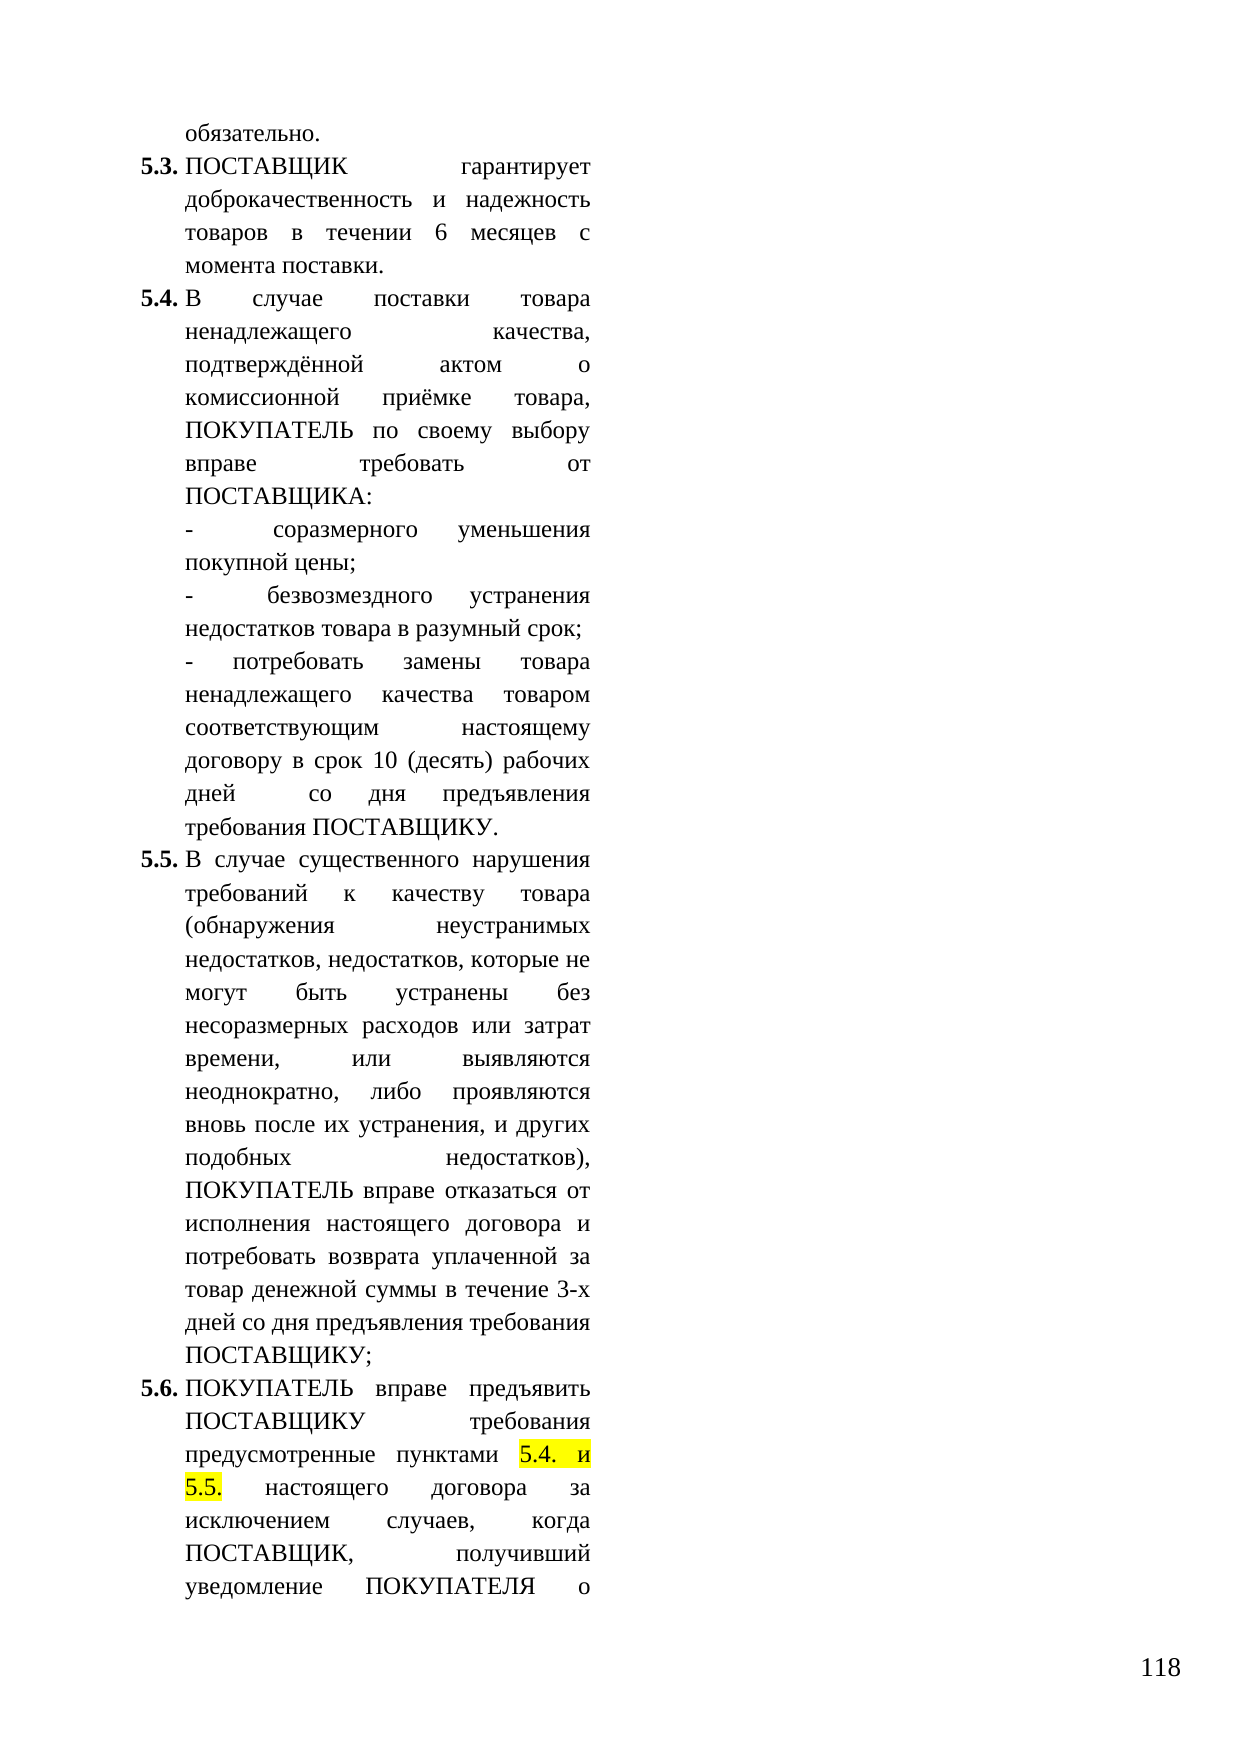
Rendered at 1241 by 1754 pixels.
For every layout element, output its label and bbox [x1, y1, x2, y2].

table_header [129, 118, 602, 1600]
